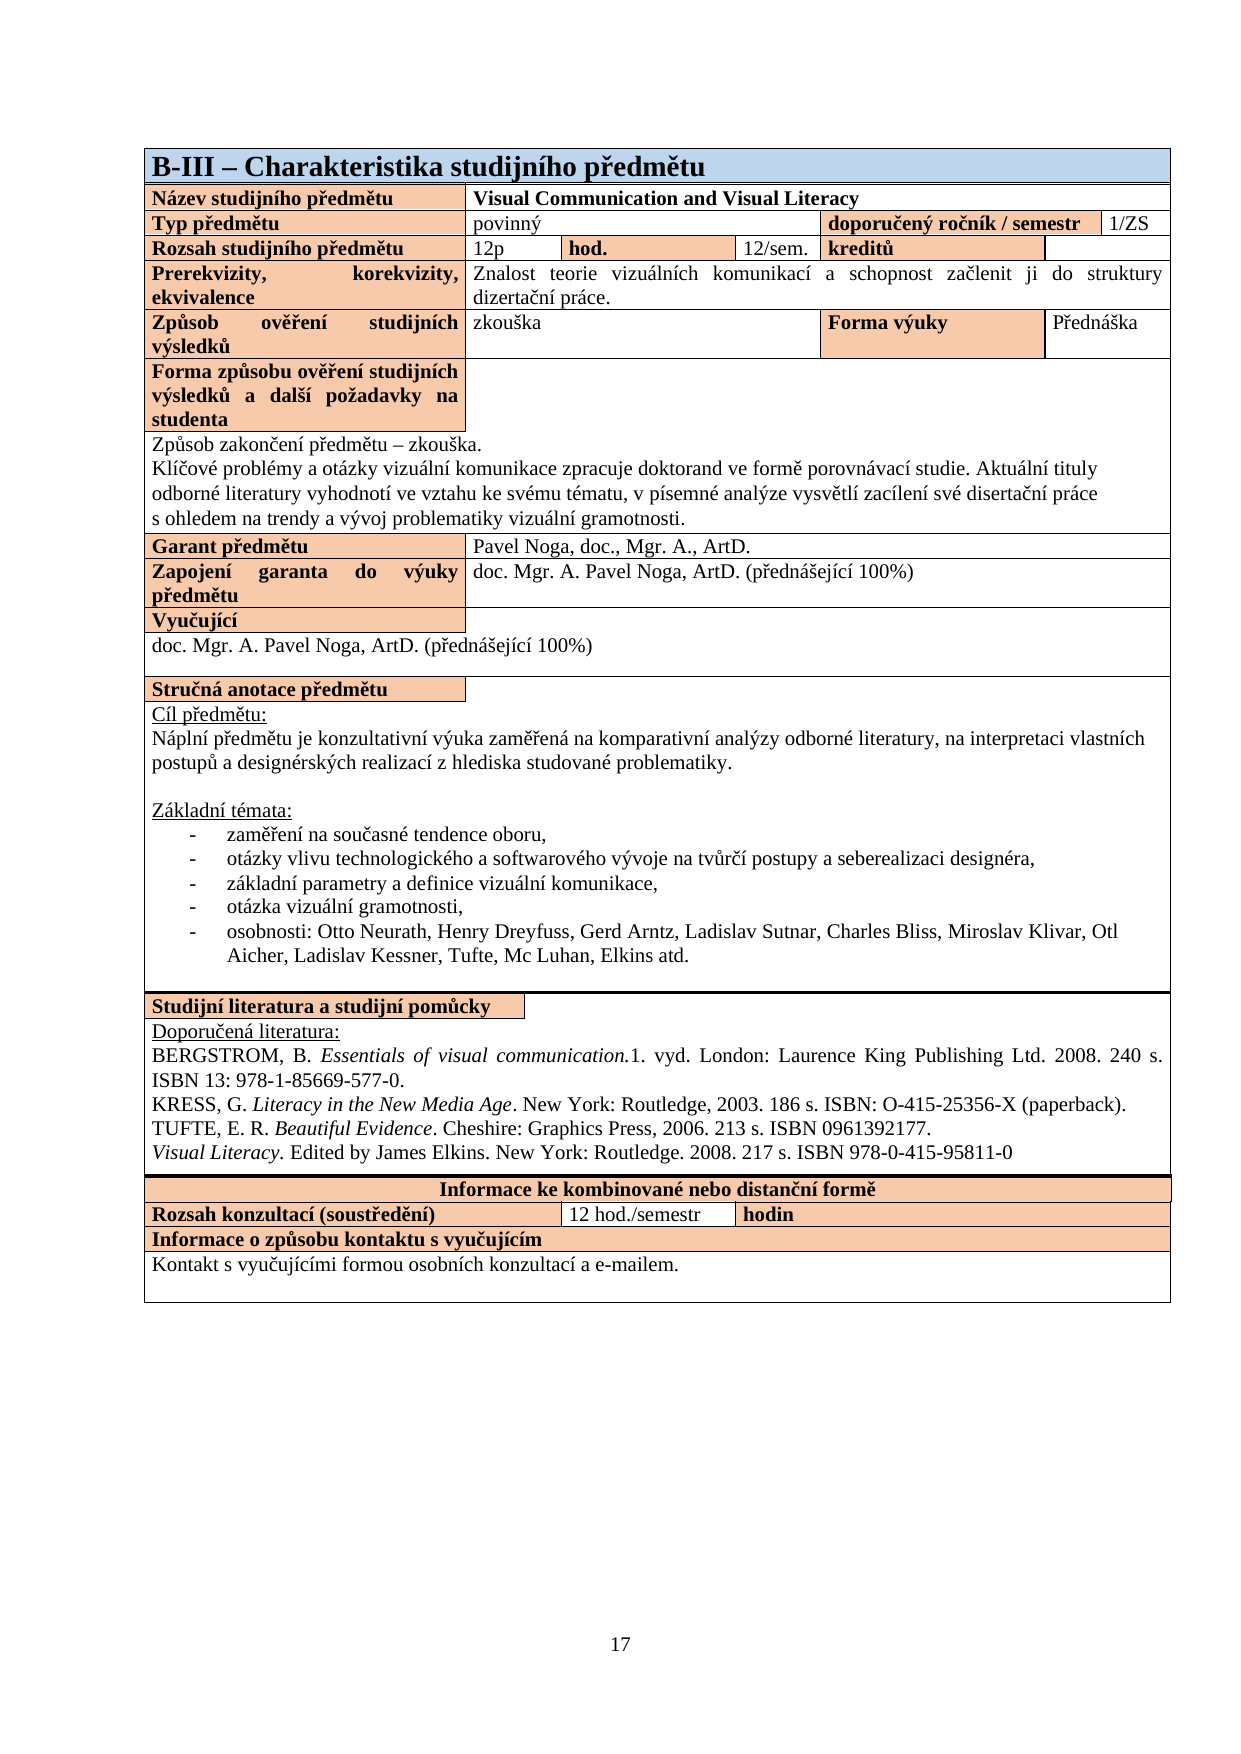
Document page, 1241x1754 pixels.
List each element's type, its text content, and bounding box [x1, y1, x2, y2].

table_cell [525, 994, 1170, 1018]
table_cell Znalost teorie vizuálních komunikací a schopnost začlenit ji do struktury dizertační práce. [611, 261, 1170, 309]
table_cell Cíl předmětu: Náplní předmětu je konzultativní výuka zaměřená na komparativní analýzy odborné literatury, na interpretaci vlastních postupů a designérských realizací z hlediska studované problematiky. Základní témata: zaměření na současné tendence oboru, otázky vlivu technologického a softwarového vývoje na tvůrčí postupy a seberealizaci designéra, základní parametry a definice vizuální komunikace, otázka vizuální gramotnosti, osobnosti: Otto Neurath, Henry Dreyfuss, Gerd Arntz, Ladislav Sutnar, Charles Bliss, Miroslav Klivar, Otl Aicher, Ladislav Kessner, Tufte, Mc Luhan, Elkins atd. [145, 701, 1170, 991]
table_cell Prerekvizity, korekvizity, ekvivalence [145, 261, 465, 309]
table_cell Pavel Noga, doc., Mgr. A., ArtD. [466, 534, 1170, 558]
table_cell Zapojení garanta do výuky předmětu [145, 559, 465, 607]
table_cell Způsob zakončení předmětu – zkouška. Klíčové problémy a otázky vizuální komunikace zpracuje doktorand ve formě porovnávací studie. Aktuální tituly odborné literatury vyhodnotí ve vztahu ke svému tématu, v písemné analýze vysvětlí zacílení své disertační práce s ohledem na trendy a vývoj problematiky vizuální gramotnosti. [145, 431, 1170, 533]
table_cell Informace o způsobu kontaktu s vyučujícím [145, 1227, 1170, 1251]
table_cell [466, 677, 1170, 701]
table_header B-III – Charakteristika studijního předmětu [145, 149, 1170, 182]
table_cell Kontakt s vyučujícími formou osobních konzultací a e-mailem. [145, 1252, 1170, 1302]
table_cell Rozsah konzultací (soustředění) [145, 1203, 561, 1226]
table_cell 12 hod./semestr [562, 1203, 735, 1226]
table_cell Forma výuky [821, 310, 1044, 358]
table_cell 12/sem. [736, 236, 820, 260]
table_cell Stručná anotace předmětu [145, 677, 465, 701]
table_cell Přednáška [1046, 310, 1170, 358]
table_cell Doporučená literatura: BERGSTROM, B. Essentials of visual communication.1. vyd. London: Laurence King Publishing Ltd. 2008. 240 s. ISBN 13: 978-1-85669-577-0. KRESS, G. Literacy in the New Media Age. New York: Routledge, 2003. 186 s. ISBN: O-415-25356-X (paperback). TUFTE, E. R. Beautiful Evidence. Cheshire: Graphics Press, 2006. 213 s. ISBN 0961392177. Visual Literacy. Edited by James Elkins. New York: Routledge. 2008. 217 s. ISBN 978-0-415-95811-0 [145, 1018, 1170, 1174]
table_cell Forma způsobu ověření studijních výsledků a další požadavky na studenta [145, 359, 465, 431]
table_cell povinný [466, 211, 820, 234]
table_cell Typ předmětu [145, 211, 465, 234]
table_cell zkouška [466, 310, 820, 358]
table_cell [466, 608, 1170, 632]
table_cell Název studijního předmětu [145, 185, 465, 209]
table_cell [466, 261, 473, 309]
table_cell kreditů [821, 236, 1044, 260]
table_cell Způsob ověření studijních výsledků [145, 310, 465, 358]
table_cell Informace ke kombinované nebo distanční formě [145, 1178, 1171, 1201]
table_cell 1/ZS [1102, 211, 1170, 234]
table_cell [1046, 236, 1170, 260]
table_cell doc. Mgr. A. Pavel Noga, ArtD. (přednášející 100%) [145, 632, 1170, 676]
table_cell Studijní literatura a studijní pomůcky [145, 994, 524, 1018]
table_cell Vyučující [145, 608, 465, 632]
table_cell hod. [562, 236, 735, 260]
table_cell Visual Communication and Visual Literacy [466, 185, 1170, 209]
table_cell [466, 359, 1170, 431]
table_cell Rozsah studijního předmětu [145, 236, 465, 260]
table_cell hodin [736, 1203, 1170, 1226]
table_cell doc. Mgr. A. Pavel Noga, ArtD. (přednášející 100%) [466, 559, 1170, 607]
table_cell Garant předmětu [145, 534, 465, 558]
table_cell 12p [466, 236, 561, 260]
table_cell doporučený ročník / semestr [821, 211, 1101, 234]
